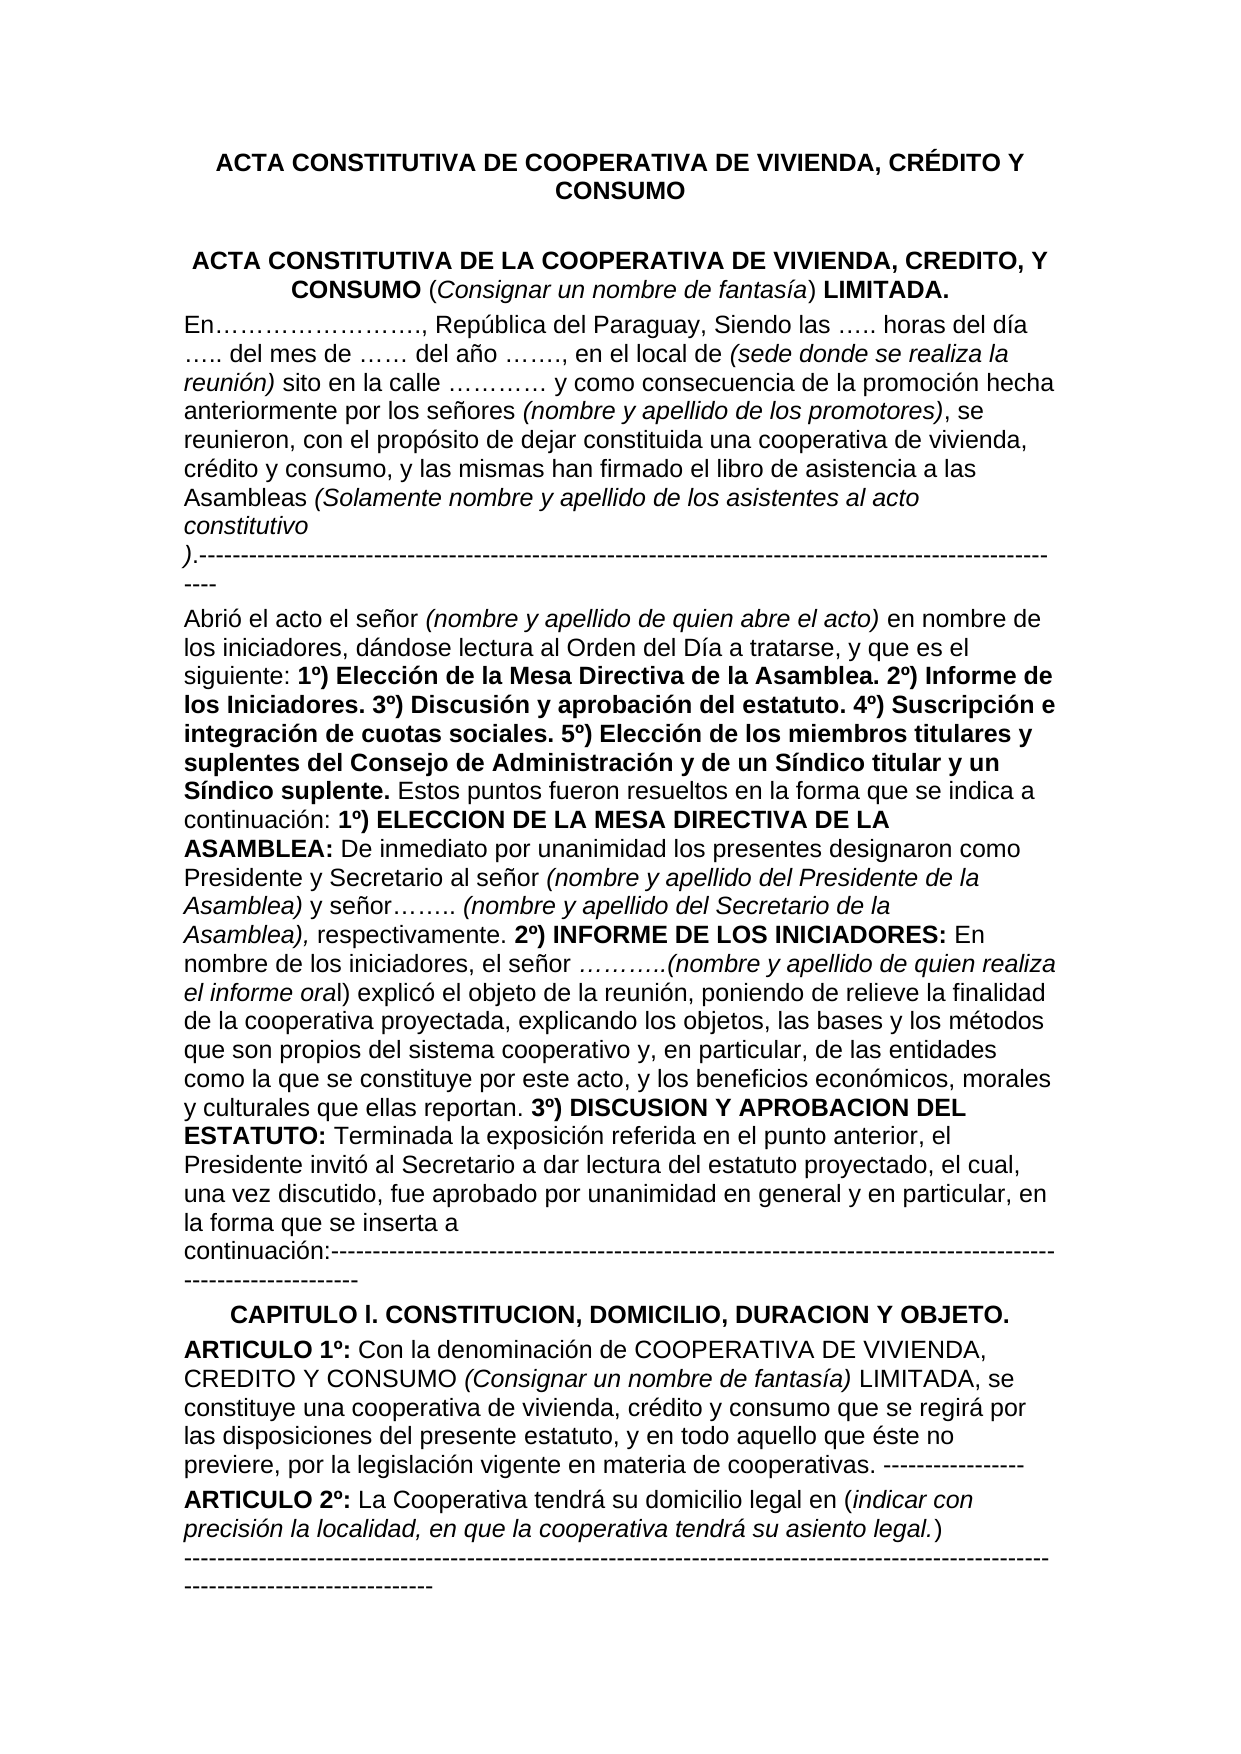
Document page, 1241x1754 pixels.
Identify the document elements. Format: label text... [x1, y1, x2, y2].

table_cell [177, 246, 1063, 1606]
table_header ACTA CONSTITUTIVA DE COOPERATIVA DE VIVIENDA, CRÉDITO Y CONSUMO [177, 148, 1063, 246]
